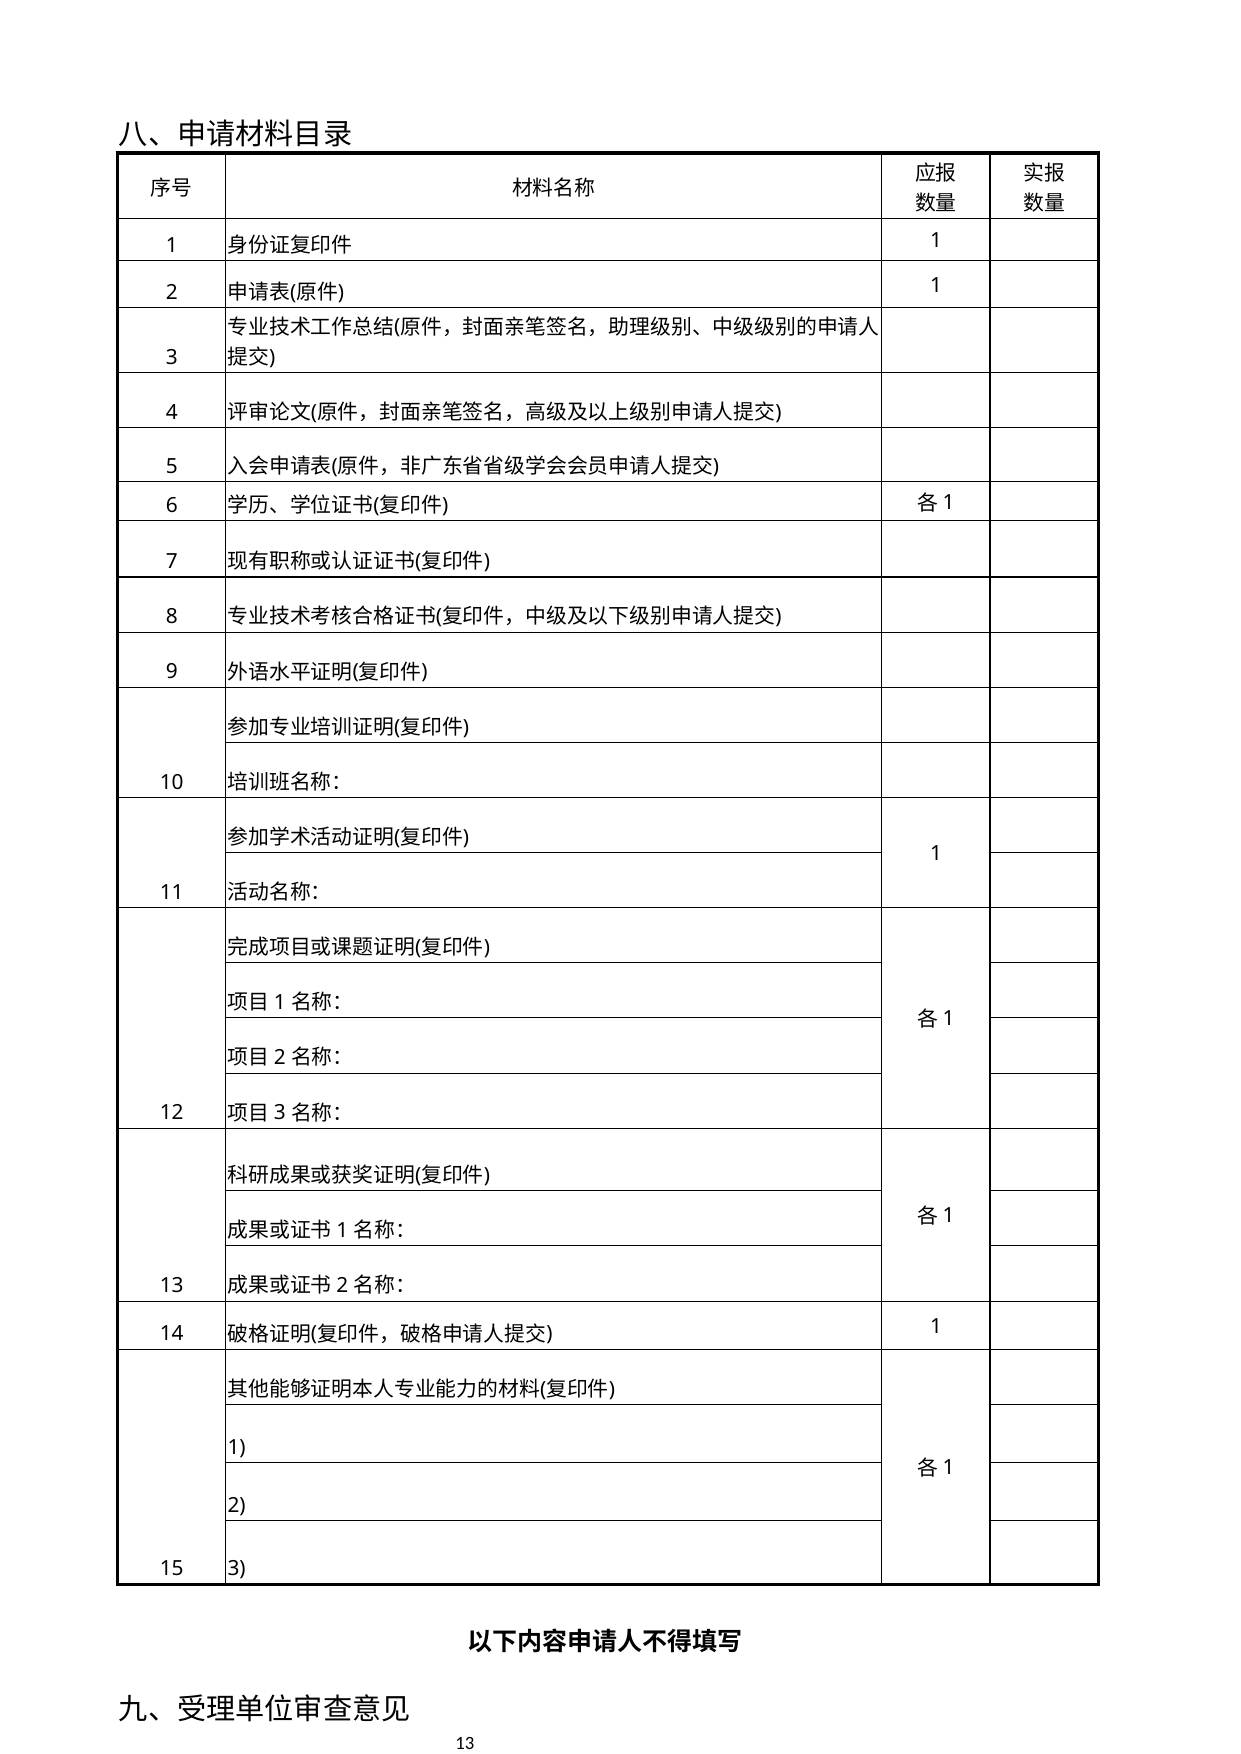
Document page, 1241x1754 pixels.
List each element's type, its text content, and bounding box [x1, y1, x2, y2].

table_cell 各1 [882, 1350, 989, 1583]
table_cell [991, 1018, 1097, 1072]
table_cell 1 [882, 261, 989, 307]
table_cell 参加学术活动证明(复印件) [226, 798, 881, 852]
table_cell 其他能够证明本人专业能力的材料(复印件) [226, 1350, 881, 1404]
text 以下内容申请人不得填写 [119, 1622, 1092, 1657]
table_cell [991, 1521, 1097, 1583]
table_cell 各1 [882, 1129, 989, 1301]
table_cell 项目 3 名称： [226, 1074, 881, 1127]
table_cell 2) [226, 1463, 881, 1520]
table_cell [991, 908, 1097, 962]
list 申请材料目录 [119, 118, 1092, 151]
table_cell [991, 1129, 1097, 1190]
table_cell 破格证明(复印件，破格申请人提交) [226, 1302, 881, 1348]
table_cell 10 [119, 688, 225, 797]
table_cell [991, 798, 1097, 852]
table_cell 现有职称或认证证书(复印件) [226, 521, 881, 576]
table_cell 15 [119, 1350, 225, 1583]
table_cell 成果或证书 2 名称： [226, 1246, 881, 1301]
table_cell [882, 308, 989, 372]
table_cell 完成项目或课题证明(复印件) [226, 908, 881, 962]
table_cell 14 [119, 1302, 225, 1348]
table_cell 专业技术工作总结(原件，封面亲笔签名，助理级别、中级级别的申请人提交) [226, 308, 881, 372]
table_cell 1 [882, 1302, 989, 1348]
table_cell [991, 521, 1097, 576]
table_cell 各1 [882, 908, 989, 1127]
table_cell 各1 [882, 482, 989, 520]
table_cell [991, 1350, 1097, 1404]
table_cell [991, 1246, 1097, 1301]
table_cell 2 [119, 261, 225, 307]
table_header 材料名称 [226, 155, 881, 218]
table_cell [991, 1074, 1097, 1127]
table_cell [882, 373, 989, 427]
list 受理单位审查意见 [119, 1693, 1092, 1726]
table_cell [882, 743, 989, 797]
table_cell 成果或证书 1 名称： [226, 1191, 881, 1245]
table_cell 3) [226, 1521, 881, 1583]
table_cell 1 [119, 219, 225, 260]
table_cell 1) [226, 1405, 881, 1462]
table_cell 9 [119, 633, 225, 687]
table_cell 培训班名称： [226, 743, 881, 797]
table_cell [991, 373, 1097, 427]
table_cell [991, 1463, 1097, 1520]
table_cell 8 [119, 578, 225, 632]
table_cell [991, 428, 1097, 481]
table_cell 身份证复印件 [226, 219, 881, 260]
table_cell 参加专业培训证明(复印件) [226, 688, 881, 742]
table_cell [991, 1302, 1097, 1348]
table_cell 1 [882, 219, 989, 260]
table_cell [882, 578, 989, 632]
table_cell [991, 219, 1097, 260]
table_cell 5 [119, 428, 225, 481]
table_cell 1 [882, 798, 989, 907]
table_cell [882, 688, 989, 742]
table_cell 项目 2 名称： [226, 1018, 881, 1072]
table_cell [882, 633, 989, 687]
table_cell 活动名称： [226, 853, 881, 907]
table_cell [991, 578, 1097, 632]
table_cell [991, 963, 1097, 1017]
table_cell 专业技术考核合格证书(复印件，中级及以下级别申请人提交) [226, 578, 881, 632]
table_cell [991, 1191, 1097, 1245]
table_cell 申请表(原件) [226, 261, 881, 307]
table_cell 6 [119, 482, 225, 520]
table_cell 学历、学位证书(复印件) [226, 482, 881, 520]
table_cell 7 [119, 521, 225, 576]
table_cell [991, 261, 1097, 307]
table_cell 12 [119, 908, 225, 1127]
table_cell 评审论文(原件，封面亲笔签名，高级及以上级别申请人提交) [226, 373, 881, 427]
table_cell 11 [119, 798, 225, 907]
table_cell [991, 688, 1097, 742]
table_cell 外语水平证明(复印件) [226, 633, 881, 687]
table_cell 科研成果或获奖证明(复印件) [226, 1129, 881, 1190]
table_cell [991, 1405, 1097, 1462]
table_cell [882, 428, 989, 481]
table_cell [991, 308, 1097, 372]
table_cell [991, 743, 1097, 797]
table_cell [882, 521, 989, 576]
table_cell 入会申请表(原件，非广东省省级学会会员申请人提交) [226, 428, 881, 481]
table_cell 4 [119, 373, 225, 427]
table_cell 13 [119, 1129, 225, 1301]
table_cell 项目 1 名称： [226, 963, 881, 1017]
table_cell 3 [119, 308, 225, 372]
table_header 应报 数量 [882, 155, 989, 218]
table_header 序号 [119, 155, 225, 218]
table_header 实报 数量 [991, 155, 1097, 218]
table_cell [991, 482, 1097, 520]
table_cell [991, 853, 1097, 907]
table_cell [991, 633, 1097, 687]
